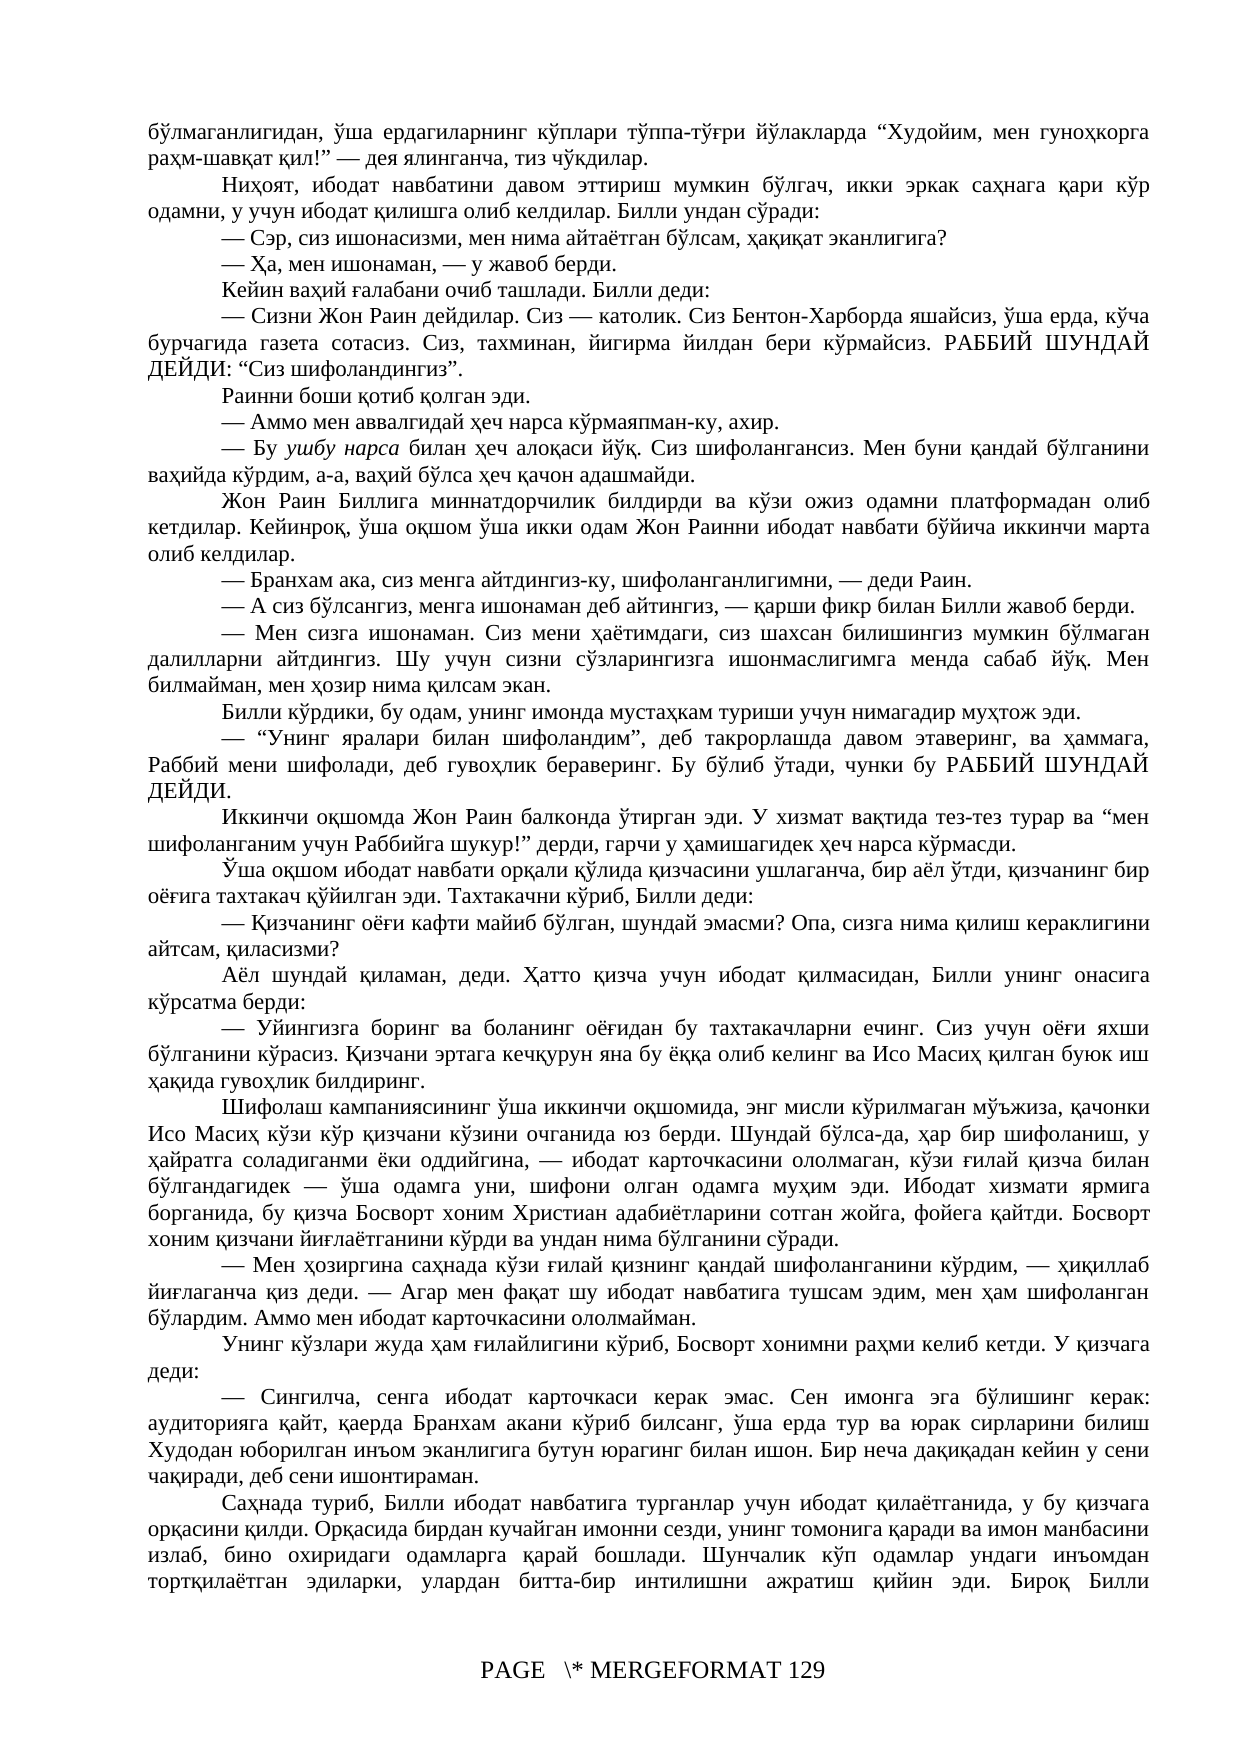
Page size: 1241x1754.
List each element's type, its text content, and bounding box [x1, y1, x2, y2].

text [148, 118, 1152, 171]
text ― Сэр, сиз ишонасизми, мен нима айтаётган бўлсам, ҳақиқат эканлигига? [148, 223, 1152, 250]
text Раинни боши қотиб қолган эди. [148, 382, 1152, 408]
text ― Мен ҳозиргина саҳнада кўзи ғилай қизнинг қандай шифоланганини кўрдим, ― ҳиқиллаб йиғлаганча қиз деди. ― Агар мен фақат шу ибодат навбатига тушсам эдим, мен ҳам шифоланган бўлардим. Аммо мен ибодат карточкасини ололмайман. [148, 1251, 1152, 1330]
text Аёл шундай қиламан, деди. Ҳатто қизча учун ибодат қилмасидан, Билли унинг онасига кўрсатма берди: [148, 961, 1152, 1014]
text ― Сингилча, сенга ибодат карточкаси керак эмас. Сен имонга эга бўлишинг керак: аудиторияга қайт, қаерда Бранхам акани кўриб билсанг, ўша ерда тур ва юрак сирларини билиш Худодан юборилган инъом эканлигига бутун юрагинг билан ишон. Бир неча дақиқадан кейин у сени чақиради, деб сени ишонтираман. [148, 1383, 1152, 1488]
text Билли кўрдики, бу одам, унинг имонда мустаҳкам туриши учун нимагадир муҳтож эди. [148, 698, 1152, 724]
text ― Сизни Жон Раин дейдилар. Сиз ― католик. Сиз Бентон-Харборда яшайсиз, ўша ерда, кўча бурчагида газета сотасиз. Сиз, тахминан, йигирма йилдан бери кўрмайсиз. РАББИЙ ШУНДАЙ ДЕЙДИ: “Сиз шифоландингиз”. [148, 303, 1152, 382]
text ― Қизчанинг оёғи кафти майиб бўлган, шундай эмасми? Опа, сизга нима қилиш кераклигини айтсам, қиласизми? [148, 909, 1152, 961]
text ― Уйингизга боринг ва боланинг оёғидан бу тахтакачларни ечинг. Сиз учун оёғи яхши бўлганини кўрасиз. Қизчани эртага кечқурун яна бу ёққа олиб келинг ва Исо Масиҳ қилган буюк иш ҳақида гувоҳлик билдиринг. [148, 1014, 1152, 1093]
text Жон Раин Биллига миннатдорчилик билдирди ва кўзи ожиз одамни платформадан олиб кетдилар. Кейинроқ, ўша оқшом ўша икки одам Жон Раинни ибодат навбати бўйича иккинчи марта олиб келдилар. [148, 487, 1152, 566]
text ― А сиз бўлсангиз, менга ишонаман деб айтингиз, ― қарши фикр билан Билли жавоб берди. [148, 592, 1152, 619]
text ― “Унинг яралари билан шифоландим”, деб такрорлашда давом этаверинг, ва ҳаммага, Раббий мени шифолади, деб гувоҳлик бераверинг. Бу бўлиб ўтади, чунки бу РАББИЙ ШУНДАЙ ДЕЙДИ. [148, 724, 1152, 803]
text ― Бу ушбу нарса билан ҳеч алоқаси йўқ. Сиз шифолангансиз. Мен буни қандай бўлганини ваҳийда кўрдим, а-а, ваҳий бўлса ҳеч қачон адашмайди. [148, 434, 1152, 487]
text Кейин ваҳий ғалабани очиб ташлади. Билли деди: [148, 276, 1152, 303]
text ― Аммо мен аввалгидай ҳеч нарса кўрмаяпман-ку, ахир. [148, 408, 1152, 434]
text ― Бранхам ака, сиз менга айтдингиз-ку, шифоланганлигимни, ― деди Раин. [148, 566, 1152, 592]
text Ниҳоят, ибодат навбатини давом эттириш мумкин бўлгач, икки эркак саҳнага қари кўр одамни, у учун ибодат қилишга олиб келдилар. Билли ундан сўради: [148, 171, 1152, 223]
text Иккинчи оқшомда Жон Раин балконда ўтирган эди. У хизмат вақтида тез-тез турар ва “мен шифоланганим учун Раббийга шукур!” дерди, гарчи у ҳамишагидек ҳеч нарса кўрмасди. [148, 803, 1152, 856]
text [148, 1488, 1152, 1594]
text ― Ҳа, мен ишонаман, ― у жавоб берди. [148, 250, 1152, 276]
text Унинг кўзлари жуда ҳам ғилайлигини кўриб, Босворт хонимни раҳми келиб кетди. У қизчага деди: [148, 1330, 1152, 1383]
text Ўша оқшом ибодат навбати орқали қўлида қизчасини ушлаганча, бир аёл ўтди, қизчанинг бир оёғига тахтакач қўйилган эди. Тахтакачни кўриб, Билли деди: [148, 856, 1152, 909]
text ― Мен сизга ишонаман. Сиз мени ҳаётимдаги, сиз шахсан билишингиз мумкин бўлмаган далилларни айтдингиз. Шу учун сизни сўзларингизга ишонмаслигимга менда сабаб йўқ. Мен билмайман, мен ҳозир нима қилсам экан. [148, 619, 1152, 698]
text Шифолаш кампаниясининг ўша иккинчи оқшомида, энг мисли кўрилмаган мўъжиза, қачонки Исо Масиҳ кўзи кўр қизчани кўзини очганида юз берди. Шундай бўлса-да, ҳар бир шифоланиш, у ҳайратга соладиганми ёки оддийгина, ― ибодат карточкасини ололмаган, кўзи ғилай қизча билан бўлгандагидек ― ўша одамга уни, шифони олган одамга муҳим эди. Ибодат хизмати ярмига борганида, бу қизча Босворт хоним Христиан адабиётларини сотган жойга, фойега қайтди. Босворт хоним қизчани йиғлаётганини кўрди ва ундан нима бўлганини сўради. [148, 1093, 1152, 1251]
